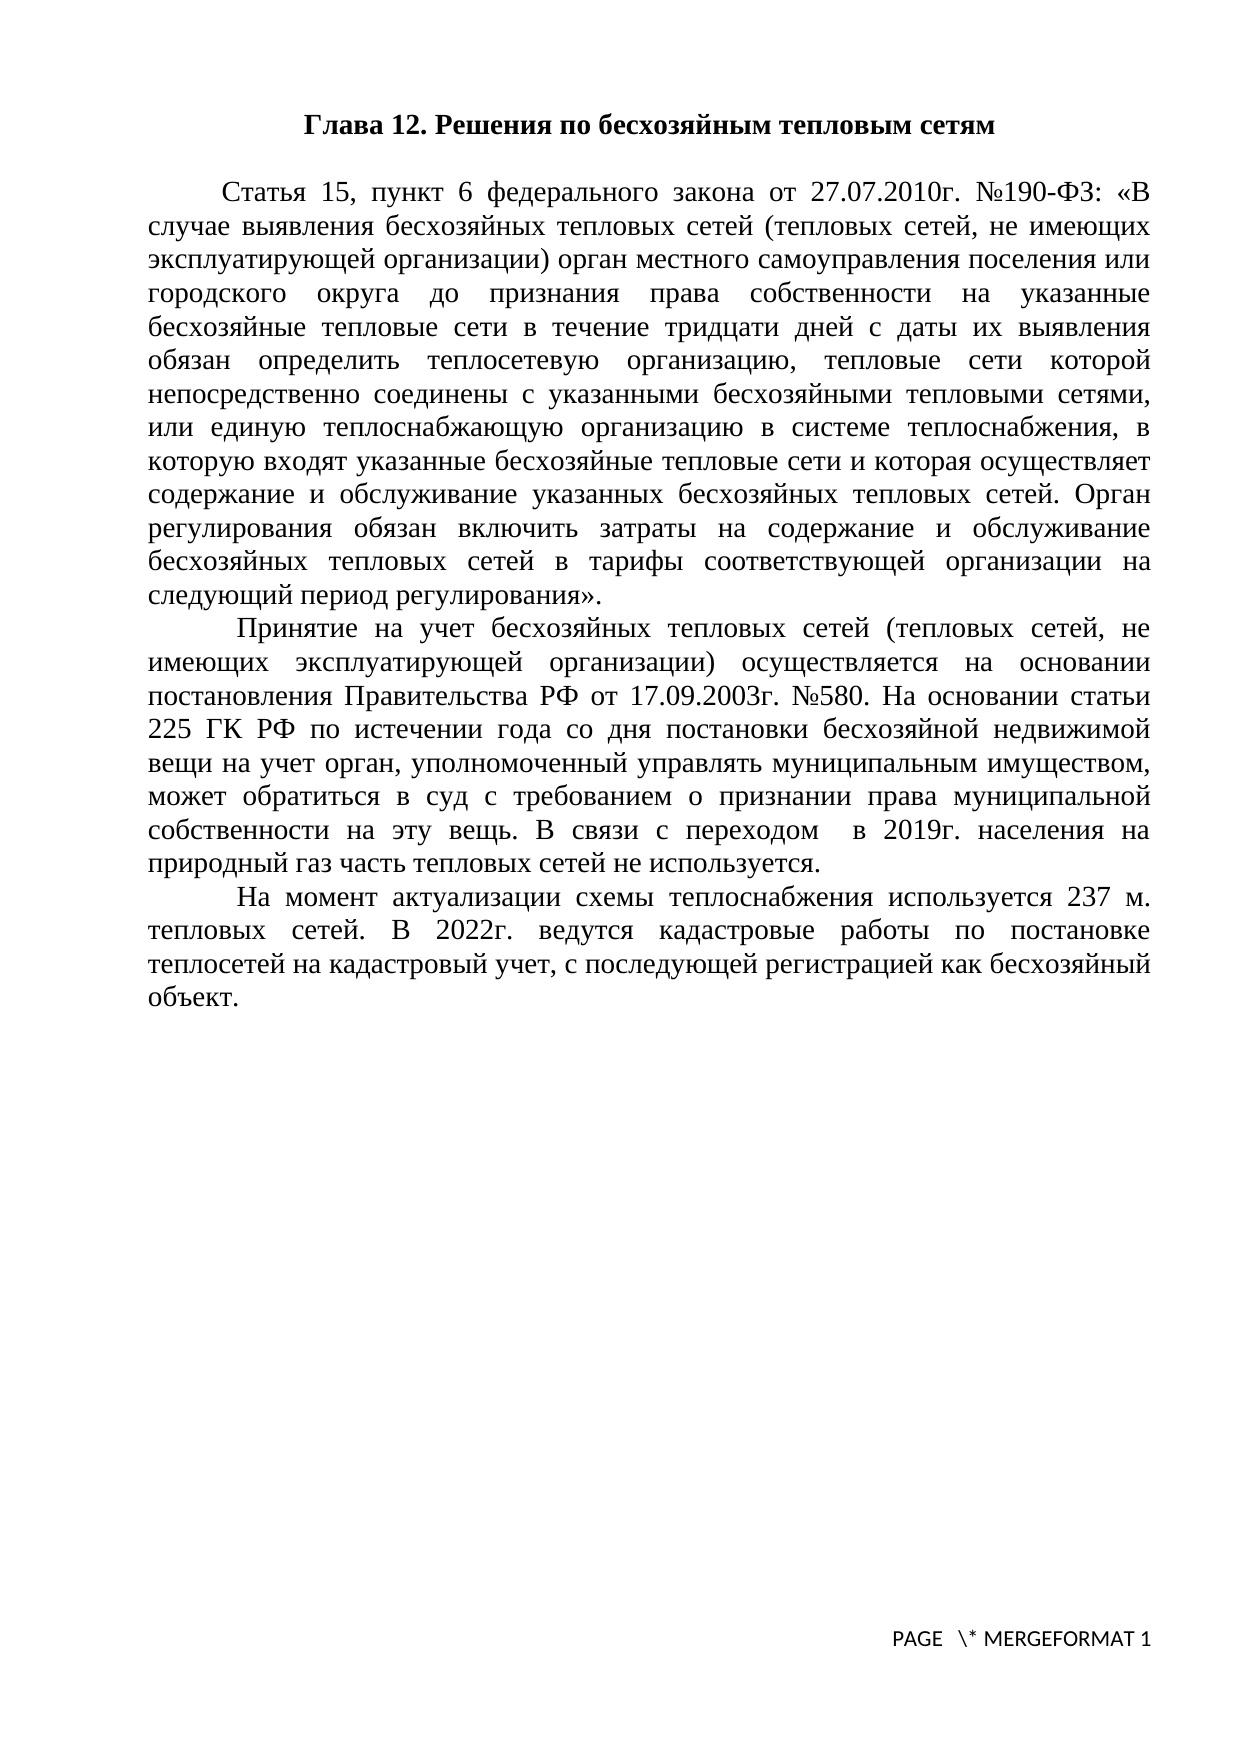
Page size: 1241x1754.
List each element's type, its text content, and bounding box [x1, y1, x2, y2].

text На момент актуализации схемы теплоснабжения используется 237 м. тепловых сетей. В 2022г. ведутся кадастровые работы по постановке теплосетей на кадастровый учет, с последующей регистрацией как бесхозяйный объект. [148, 879, 1152, 1013]
text Статья 15, пункт 6 федерального закона от 27.07.2010г. №190-ФЗ: «В случае выявления бесхозяйных тепловых сетей (тепловых сетей, не имеющих эксплуатирующей организации) орган местного самоуправления поселения или городского округа до признания права собственности на указанные бесхозяйные тепловые сети в течение тридцати дней с даты их выявления обязан определить теплосетевую организацию, тепловые сети которой непосредственно соединены с указанными бесхозяйными тепловыми сетями, или единую теплоснабжающую организацию в системе теплоснабжения, в которую входят указанные бесхозяйные тепловые сети и которая осуществляет содержание и обслуживание указанных бесхозяйных тепловых сетей. Орган регулирования обязан включить затраты на содержание и обслуживание бесхозяйных тепловых сетей в тарифы соответствующей организации на следующий период регулирования». [148, 174, 1152, 611]
text Принятие на учет бесхозяйных тепловых сетей (тепловых сетей, не имеющих эксплуатирующей организации) осуществляется на основании постановления Правительства РФ от 17.09.2003г. №580. На основании статьи 225 ГК РФ по истечении года со дня постановки бесхозяйной недвижимой вещи на учет орган, уполномоченный управлять муниципальным имуществом, может обратиться в суд с требованием о признании права муниципальной собственности на эту вещь. В связи с переходом в 2019г. населения на природный газ часть тепловых сетей не используется. [148, 611, 1152, 879]
text Глава 12. Решения по бесхозяйным тепловым сетям [148, 107, 1152, 141]
